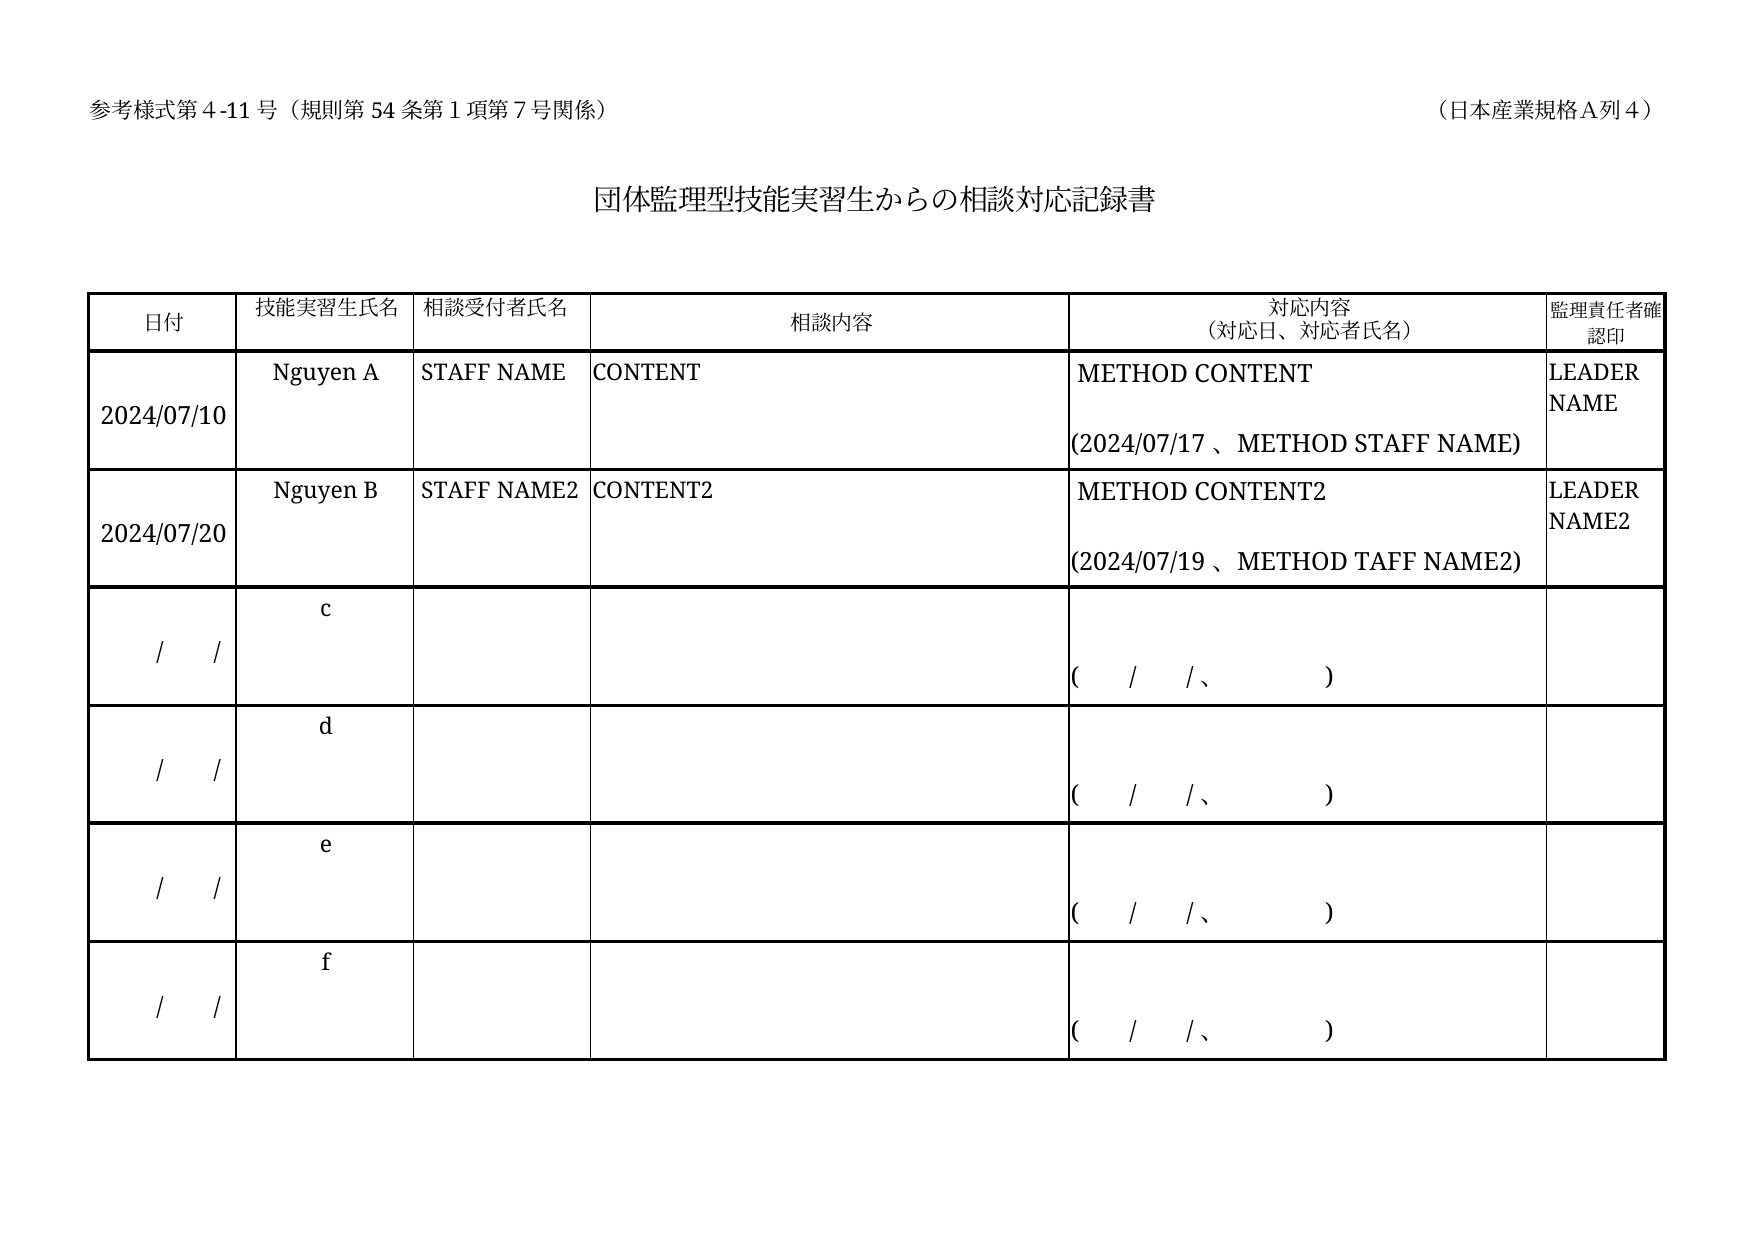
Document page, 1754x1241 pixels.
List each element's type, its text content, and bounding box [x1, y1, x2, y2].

table_cell ( / / 、 ) [1070, 589, 1546, 703]
table_cell [1547, 589, 1663, 703]
table_cell LEADER NAME2 [1547, 471, 1663, 585]
table_cell [414, 943, 590, 1057]
table_cell [1547, 943, 1663, 1057]
table_cell CONTENT [591, 353, 1068, 467]
table_header 日付 [90, 295, 235, 349]
table_cell METHOD CONTENT2 (2024/07/19 、METHOD TAFF NAME2) [1070, 471, 1546, 585]
table_cell [591, 943, 1068, 1057]
table_header 相談内容 [591, 295, 1068, 349]
table_cell e [237, 825, 413, 939]
table_cell [414, 589, 590, 703]
table_cell Nguyen A [237, 353, 413, 467]
table_cell [591, 707, 1068, 821]
table_cell d [237, 707, 413, 821]
table_cell ( / / 、 ) [1070, 825, 1546, 939]
table_cell [1547, 825, 1663, 939]
table_cell [414, 707, 590, 821]
table_cell STAFF NAME2 [414, 471, 590, 585]
table_header 対応内容 （対応日、対応者氏名） [1070, 295, 1546, 349]
table_cell Nguyen B [237, 471, 413, 585]
table_header 技能実習生氏名 [237, 295, 413, 349]
table_cell [414, 825, 590, 939]
title 団 体 監 理 型 技 能 実 習 生 か ら の 相 談 対 応 記 録 書 [76, 177, 1679, 219]
table_cell / / [90, 943, 235, 1057]
table_cell STAFF NAME [414, 353, 590, 467]
table_cell / / [90, 589, 235, 703]
table_cell 2024/07/20 [90, 471, 235, 585]
table_cell ( / / 、 ) [1070, 943, 1546, 1057]
text 参考様式第４-11 号（規則第 54 条第１項第７号関係） （日本産業規格Ａ列４） [76, 94, 1679, 125]
table_cell [591, 589, 1068, 703]
table_cell CONTENT2 [591, 471, 1068, 585]
table_cell / / [90, 707, 235, 821]
table_cell [1547, 707, 1663, 821]
table_cell LEADER NAME [1547, 353, 1663, 467]
table_header 相談受付者氏名 [414, 295, 590, 349]
table_cell 2024/07/10 [90, 353, 235, 467]
table_cell [591, 825, 1068, 939]
table_cell f [237, 943, 413, 1057]
table_header 監理責任者確認印 [1547, 295, 1663, 349]
table_cell c [237, 589, 413, 703]
table_cell / / [90, 825, 235, 939]
table_cell ( / / 、 ) [1070, 707, 1546, 821]
table_cell METHOD CONTENT (2024/07/17 、METHOD STAFF NAME) [1070, 353, 1546, 467]
